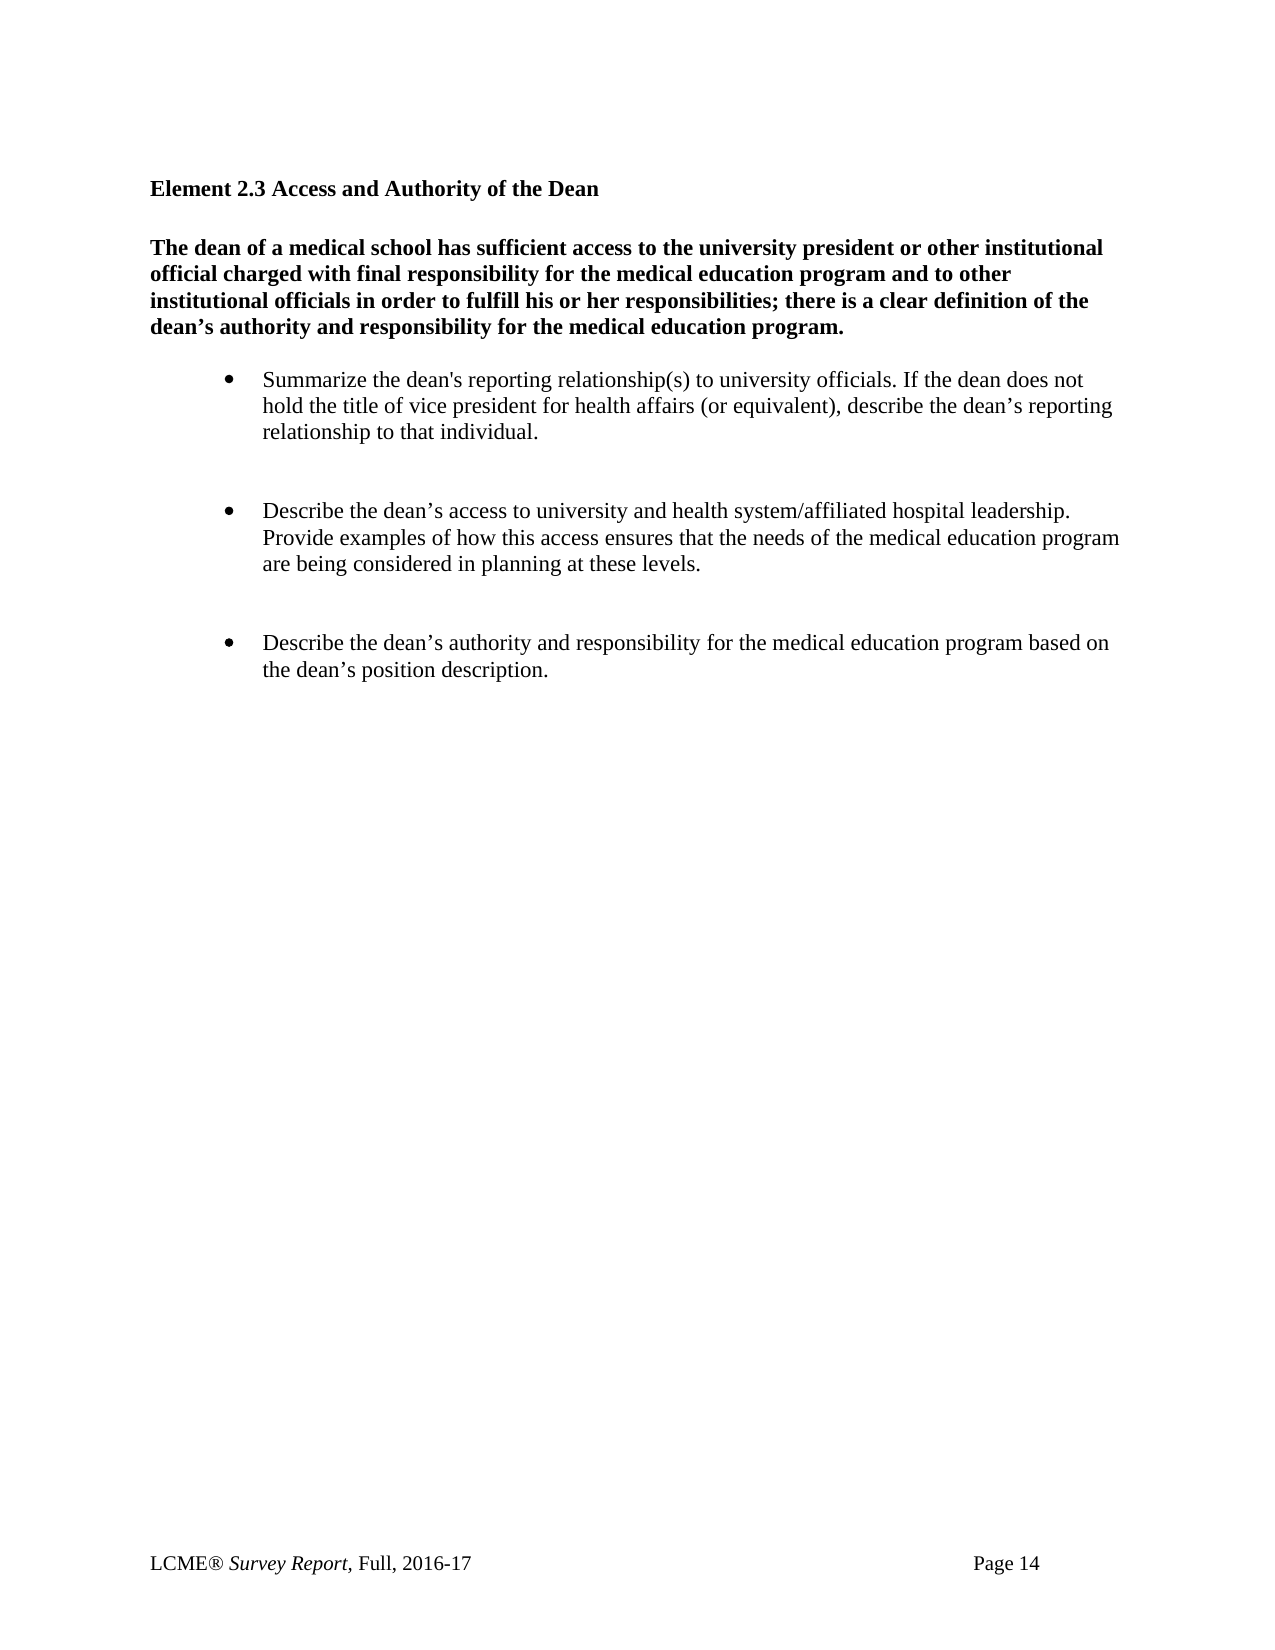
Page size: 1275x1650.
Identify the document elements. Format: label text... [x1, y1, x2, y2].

list Describe the dean’s authority and responsibility for the medical education program based on the dean’s position description. [225, 629, 1125, 682]
text The dean of a medical school has sufficient access to the university president or other institutional official charged with final responsibility for the medical education program and to other institutional officials in order to fulfill his or her responsibilities; there is a clear definition of the dean’s authority and responsibility for the medical education program. [150, 234, 1125, 339]
list Describe the dean’s access to university and health system/affiliated hospital leadership. Provide examples of how this access ensures that the needs of the medical education program are being considered in planning at these levels. [225, 497, 1125, 577]
subtitle Element 2.3 Access and Authority of the Dean [150, 175, 1125, 201]
list Summarize the dean's reporting relationship(s) to university officials. If the dean does not hold the title of vice president for health affairs (or equivalent), describe the dean’s reporting relationship to that individual. [225, 366, 1125, 445]
